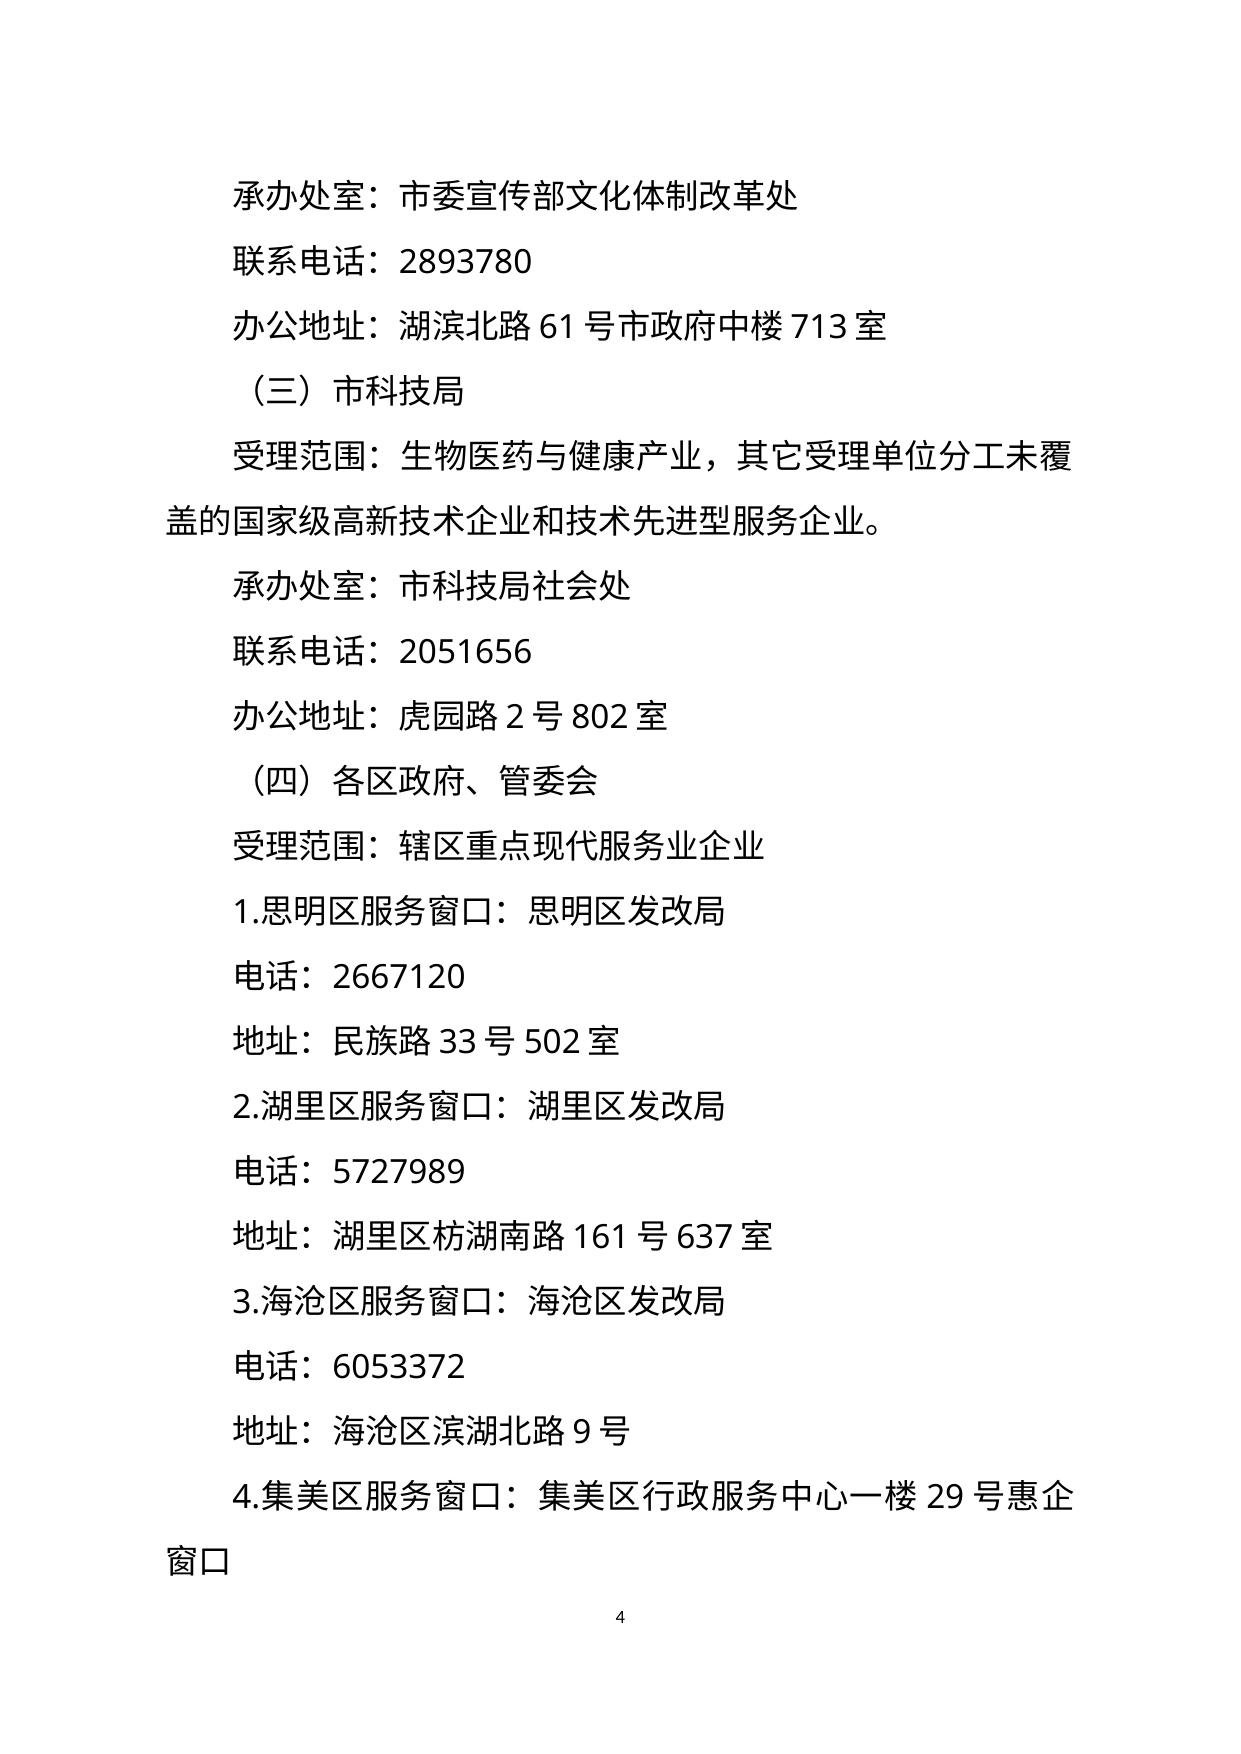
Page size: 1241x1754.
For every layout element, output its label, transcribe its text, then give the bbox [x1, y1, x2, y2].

text 地址：民族路33号502室 [165, 1007, 1075, 1072]
text 受理范围：生物医药与健康产业，其它受理单位分工未覆盖的国家级高新技术企业和技术先进型服务企业。 [165, 422, 1075, 552]
text 办公地址：虎园路2号802室 [165, 682, 1075, 747]
text （三）市科技局 [165, 357, 1075, 422]
text 电话：6053372 [165, 1332, 1075, 1397]
text 2.湖里区服务窗口：湖里区发改局 [165, 1072, 1075, 1137]
text 地址：湖里区枋湖南路161号637室 [165, 1202, 1075, 1267]
text 电话：2667120 [165, 942, 1075, 1007]
text 联系电话：2051656 [165, 617, 1075, 682]
text 3.海沧区服务窗口：海沧区发改局 [165, 1267, 1075, 1332]
text 4.集美区服务窗口：集美区行政服务中心一楼29号惠企窗口 [165, 1462, 1075, 1592]
text 地址：海沧区滨湖北路9号 [165, 1397, 1075, 1462]
text 承办处室：市科技局社会处 [165, 552, 1075, 617]
text 受理范围：辖区重点现代服务业企业 [165, 812, 1075, 877]
text （四）各区政府、管委会 [165, 747, 1075, 812]
text 办公地址：湖滨北路61号市政府中楼713室 [165, 292, 1075, 357]
text 1.思明区服务窗口：思明区发改局 [165, 877, 1075, 942]
text 电话：5727989 [165, 1137, 1075, 1202]
text 承办处室：市委宣传部文化体制改革处 [165, 162, 1075, 227]
text 联系电话：2893780 [165, 227, 1075, 292]
